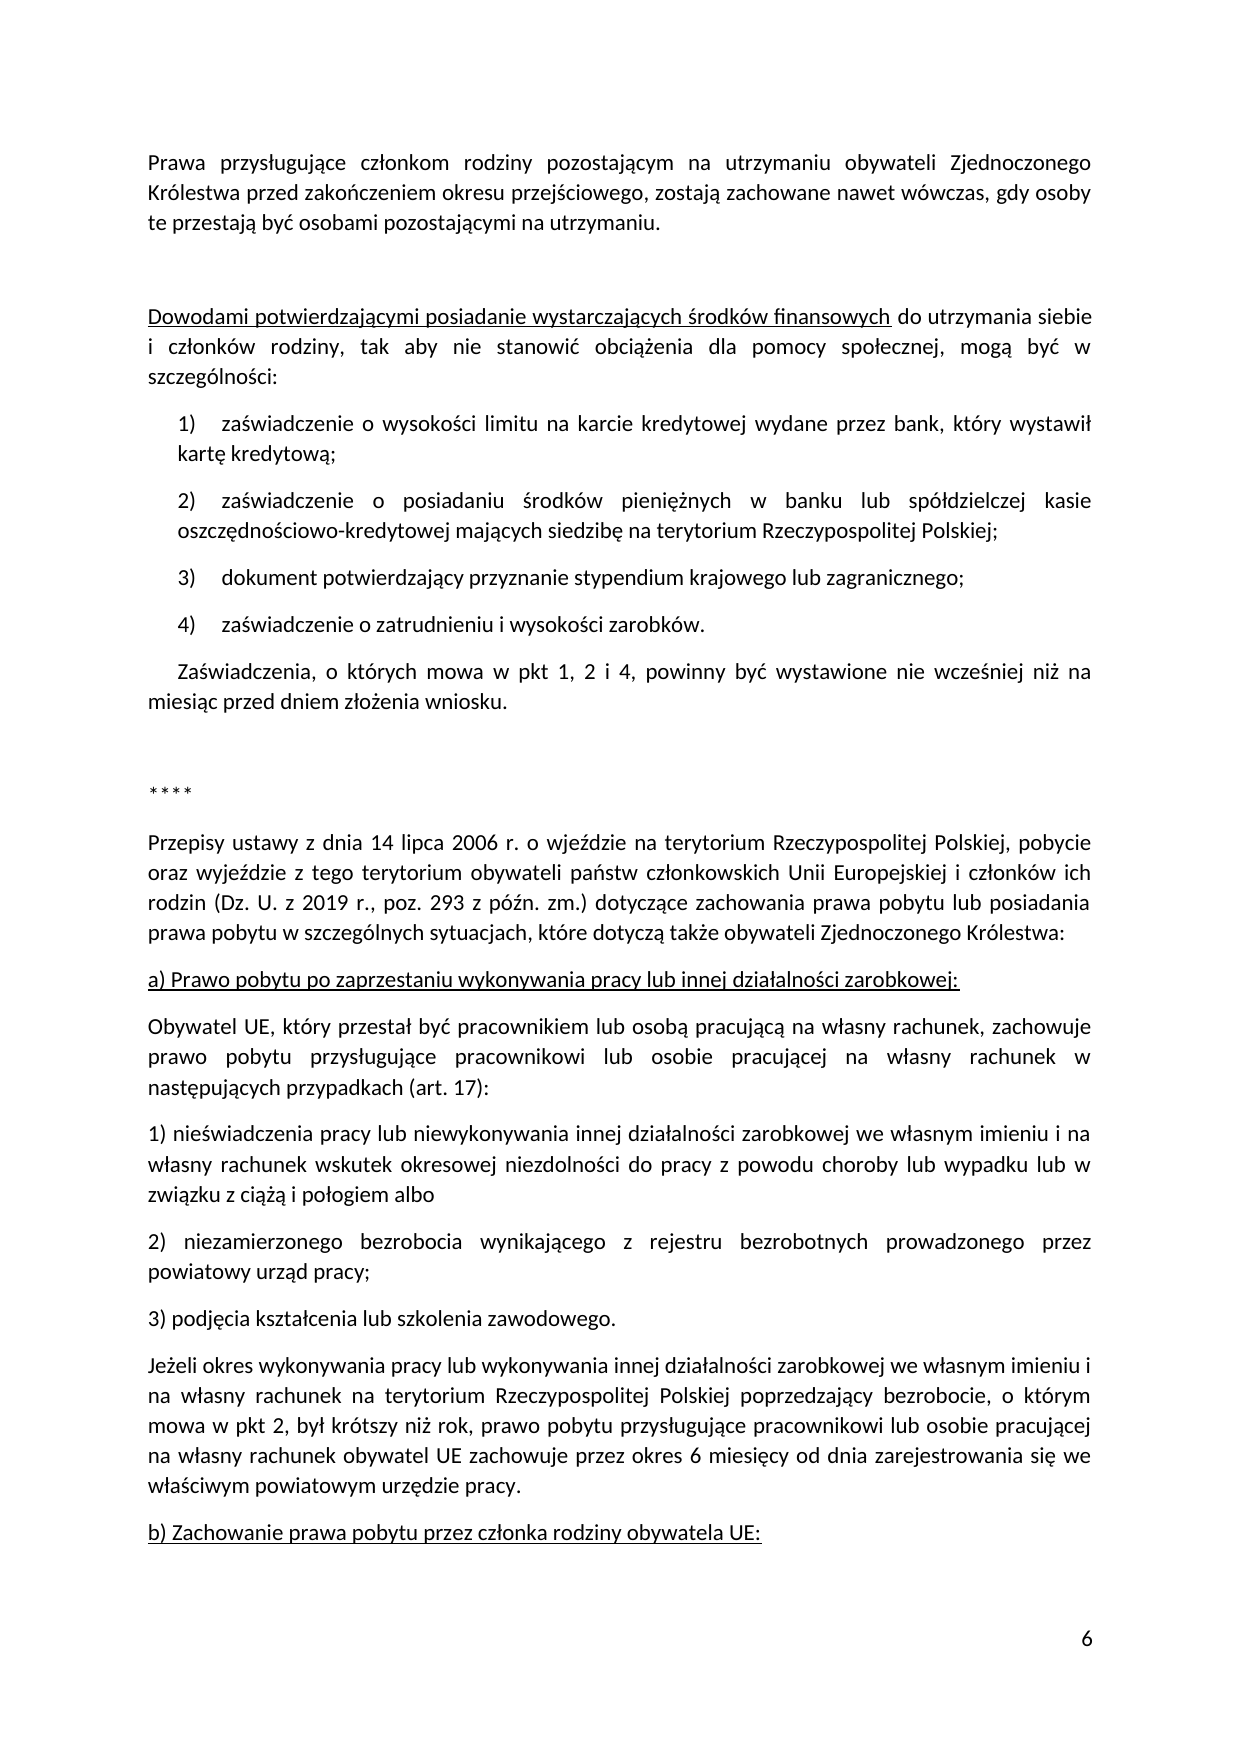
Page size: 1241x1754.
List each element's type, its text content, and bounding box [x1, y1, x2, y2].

text Zaświadczenia, o których mowa w pkt 1, 2 i 4, powinny być wystawione nie wcześniej niż na miesiąc przed dniem złożenia wniosku. [148, 657, 1093, 715]
text a) Prawo pobytu po zaprzestaniu wykonywania pracy lub innej działalności zarobkowej: [148, 965, 1093, 993]
text **** [148, 781, 1093, 809]
text 2) zaświadczenie o posiadaniu środków pieniężnych w banku lub spółdzielczej kasie oszczędnościowo-kredytowej mających siedzibę na terytorium Rzeczypospolitej Polskiej; [177, 486, 1093, 544]
text Przepisy ustawy z dnia 14 lipca 2006 r. o wjeździe na terytorium Rzeczypospolitej Polskiej, pobycie oraz wyjeździe z tego terytorium obywateli państw członkowskich Unii Europejskiej i członków ich rodzin (Dz. U. z 2019 r., poz. 293 z późn. zm.) dotyczące zachowania prawa pobytu lub posiadania prawa pobytu w szczególnych sytuacjach, które dotyczą także obywateli Zjednoczonego Królestwa: [148, 828, 1093, 946]
text Jeżeli okres wykonywania pracy lub wykonywania innej działalności zarobkowej we własnym imieniu i na własny rachunek na terytorium Rzeczypospolitej Polskiej poprzedzający bezrobocie, o którym mowa w pkt 2, był krótszy niż rok, prawo pobytu przysługujące pracownikowi lub osobie pracującej na własny rachunek obywatel UE zachowuje przez okres 6 miesięcy od dnia zarejestrowania się we właściwym powiatowym urzędzie pracy. [148, 1351, 1093, 1499]
text 2) niezamierzonego bezrobocia wynikającego z rejestru bezrobotnych prowadzonego przez powiatowy urząd pracy; [148, 1227, 1093, 1285]
text 1) nieświadczenia pracy lub niewykonywania innej działalności zarobkowej we własnym imieniu i na własny rachunek wskutek okresowej niezdolności do pracy z powodu choroby lub wypadku lub w związku z ciążą i połogiem albo [148, 1119, 1093, 1208]
text 3) podjęcia kształcenia lub szkolenia zawodowego. [148, 1304, 1093, 1332]
text 3) dokument potwierdzający przyznanie stypendium krajowego lub zagranicznego; [177, 563, 1093, 591]
text Dowodami potwierdzającymi posiadanie wystarczających środków finansowych do utrzymania siebie i członków rodziny, tak aby nie stanowić obciążenia dla pomocy społecznej, mogą być w szczególności: [148, 302, 1093, 390]
text b) Zachowanie prawa pobytu przez członka rodziny obywatela UE: [148, 1518, 1093, 1546]
text Obywatel UE, który przestał być pracownikiem lub osobą pracującą na własny rachunek, zachowuje prawo pobytu przysługujące pracownikowi lub osobie pracującej na własny rachunek w następujących przypadkach (art. 17): [148, 1012, 1093, 1101]
text Prawa przysługujące członkom rodziny pozostającym na utrzymaniu obywateli Zjednoczonego Królestwa przed zakończeniem okresu przejściowego, zostają zachowane nawet wówczas, gdy osoby te przestają być osobami pozostającymi na utrzymaniu. [148, 148, 1093, 236]
text 1) zaświadczenie o wysokości limitu na karcie kredytowej wydane przez bank, który wystawił kartę kredytową; [177, 409, 1093, 467]
text 4) zaświadczenie o zatrudnieniu i wysokości zarobków. [177, 610, 1093, 638]
